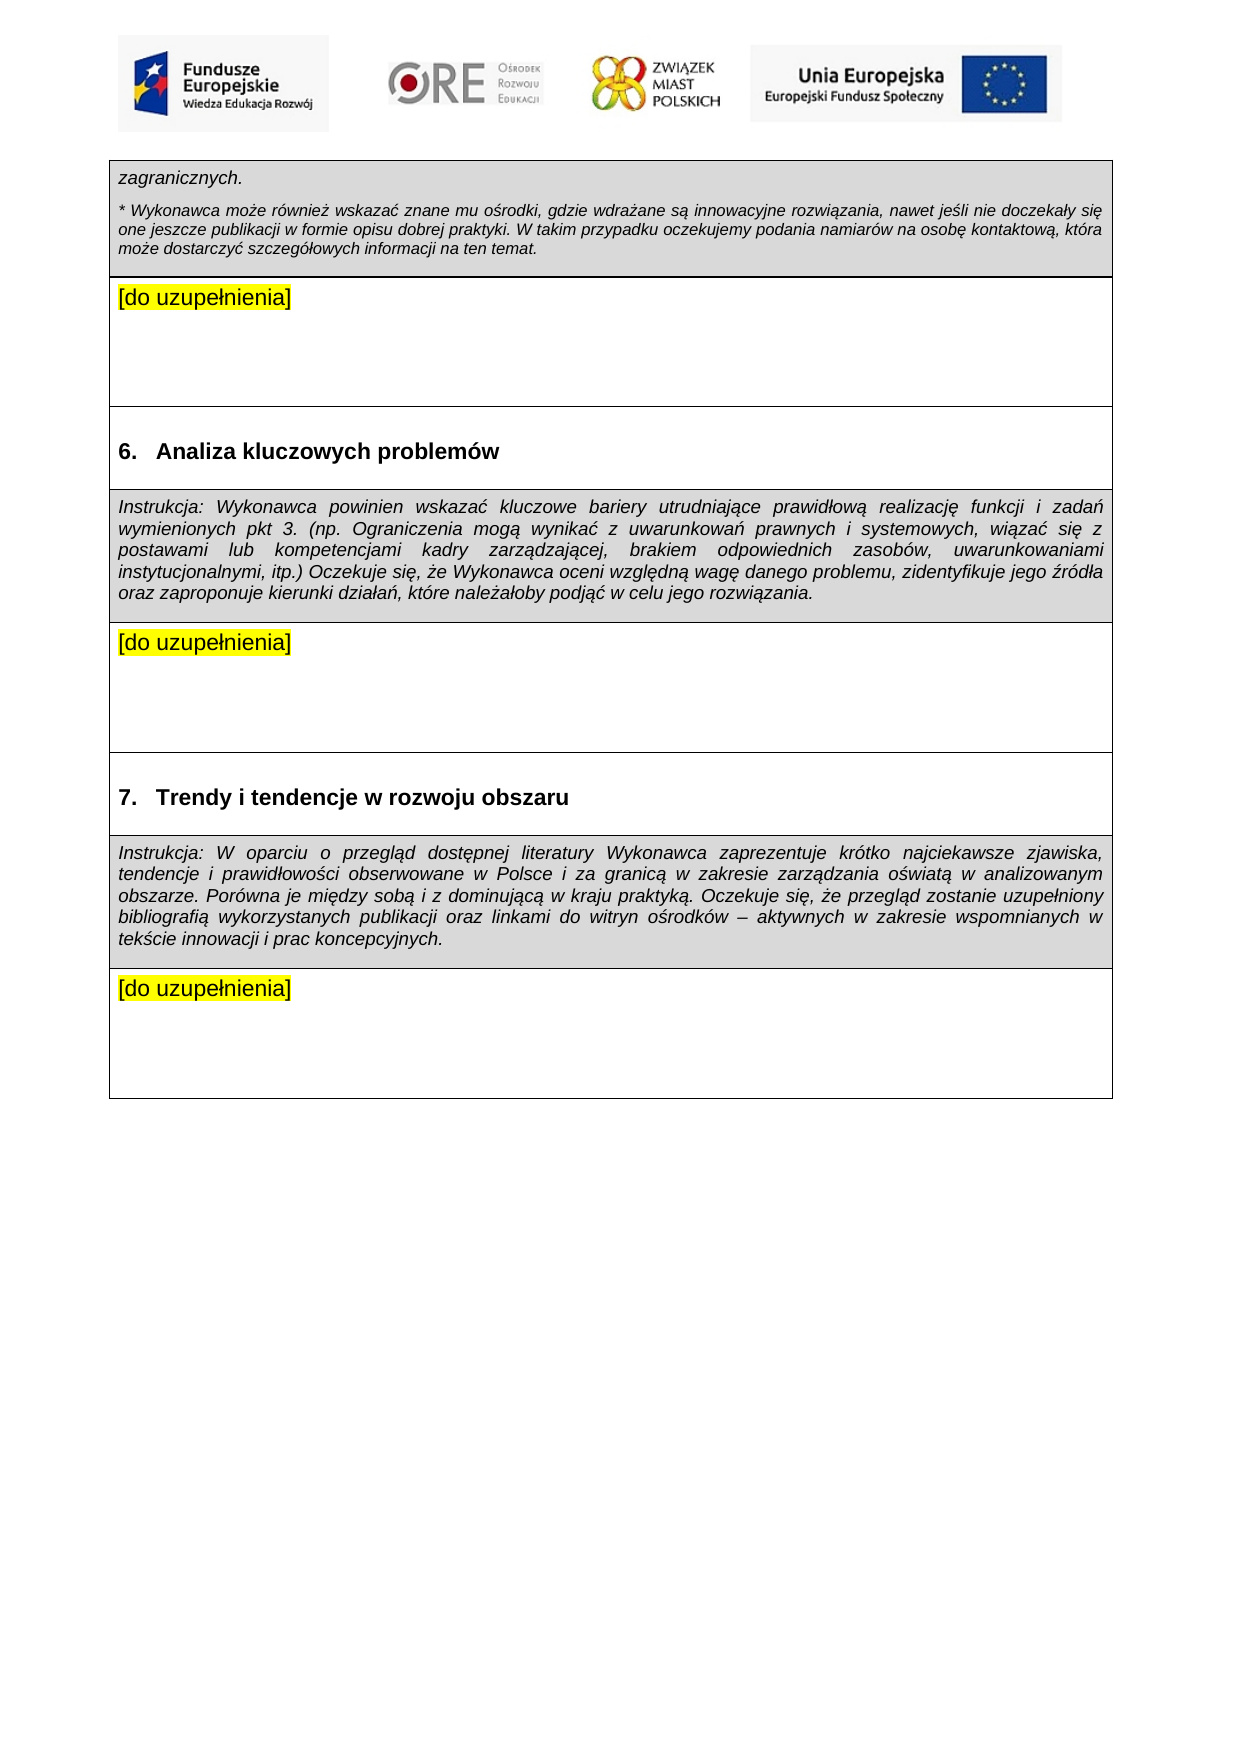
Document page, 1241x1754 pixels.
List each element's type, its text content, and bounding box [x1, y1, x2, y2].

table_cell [110, 161, 1112, 276]
table_cell [do uzupełnienia] [110, 623, 1112, 752]
table_cell [do uzupełnienia] [110, 969, 1112, 1097]
table_cell Instrukcja: Wykonawca powinien wskazać kluczowe bariery utrudniające prawidłową realizację funkcji i zadań wymienionych pkt 3. (np. Ograniczenia mogą wynikać z uwarunkowań prawnych i systemowych, wiązać się z postawami lub kompetencjami kadry zarządzającej, brakiem odpowiednich zasobów, uwarunkowaniami instytucjonalnymi, itp.) Oczekuje się, że Wykonawca oceni względną wagę danego problemu, zidentyfikuje jego źródła oraz zaproponuje kierunki działań, które należałoby podjąć w celu jego rozwiązania. [110, 490, 1112, 622]
table_cell [do uzupełnienia] [110, 278, 1112, 406]
picture [118, 35, 1064, 132]
table_cell Instrukcja: W oparciu o przegląd dostępnej literatury Wykonawca zaprezentuje krótko najciekawsze zjawiska, tendencje i prawidłowości obserwowane w Polsce i za granicą w zakresie zarządzania oświatą w analizowanym obszarze. Porówna je między sobą i z dominującą w kraju praktyką. Oczekuje się, że przegląd zostanie uzupełniony bibliografią wykorzystanych publikacji oraz linkami do witryn ośrodków – aktywnych w zakresie wspomnianych w tekście innowacji i prac koncepcyjnych. [110, 836, 1112, 968]
table_cell Trendy i tendencje w rozwoju obszaru [110, 753, 1112, 835]
table_cell Analiza kluczowych problemów [110, 407, 1112, 489]
